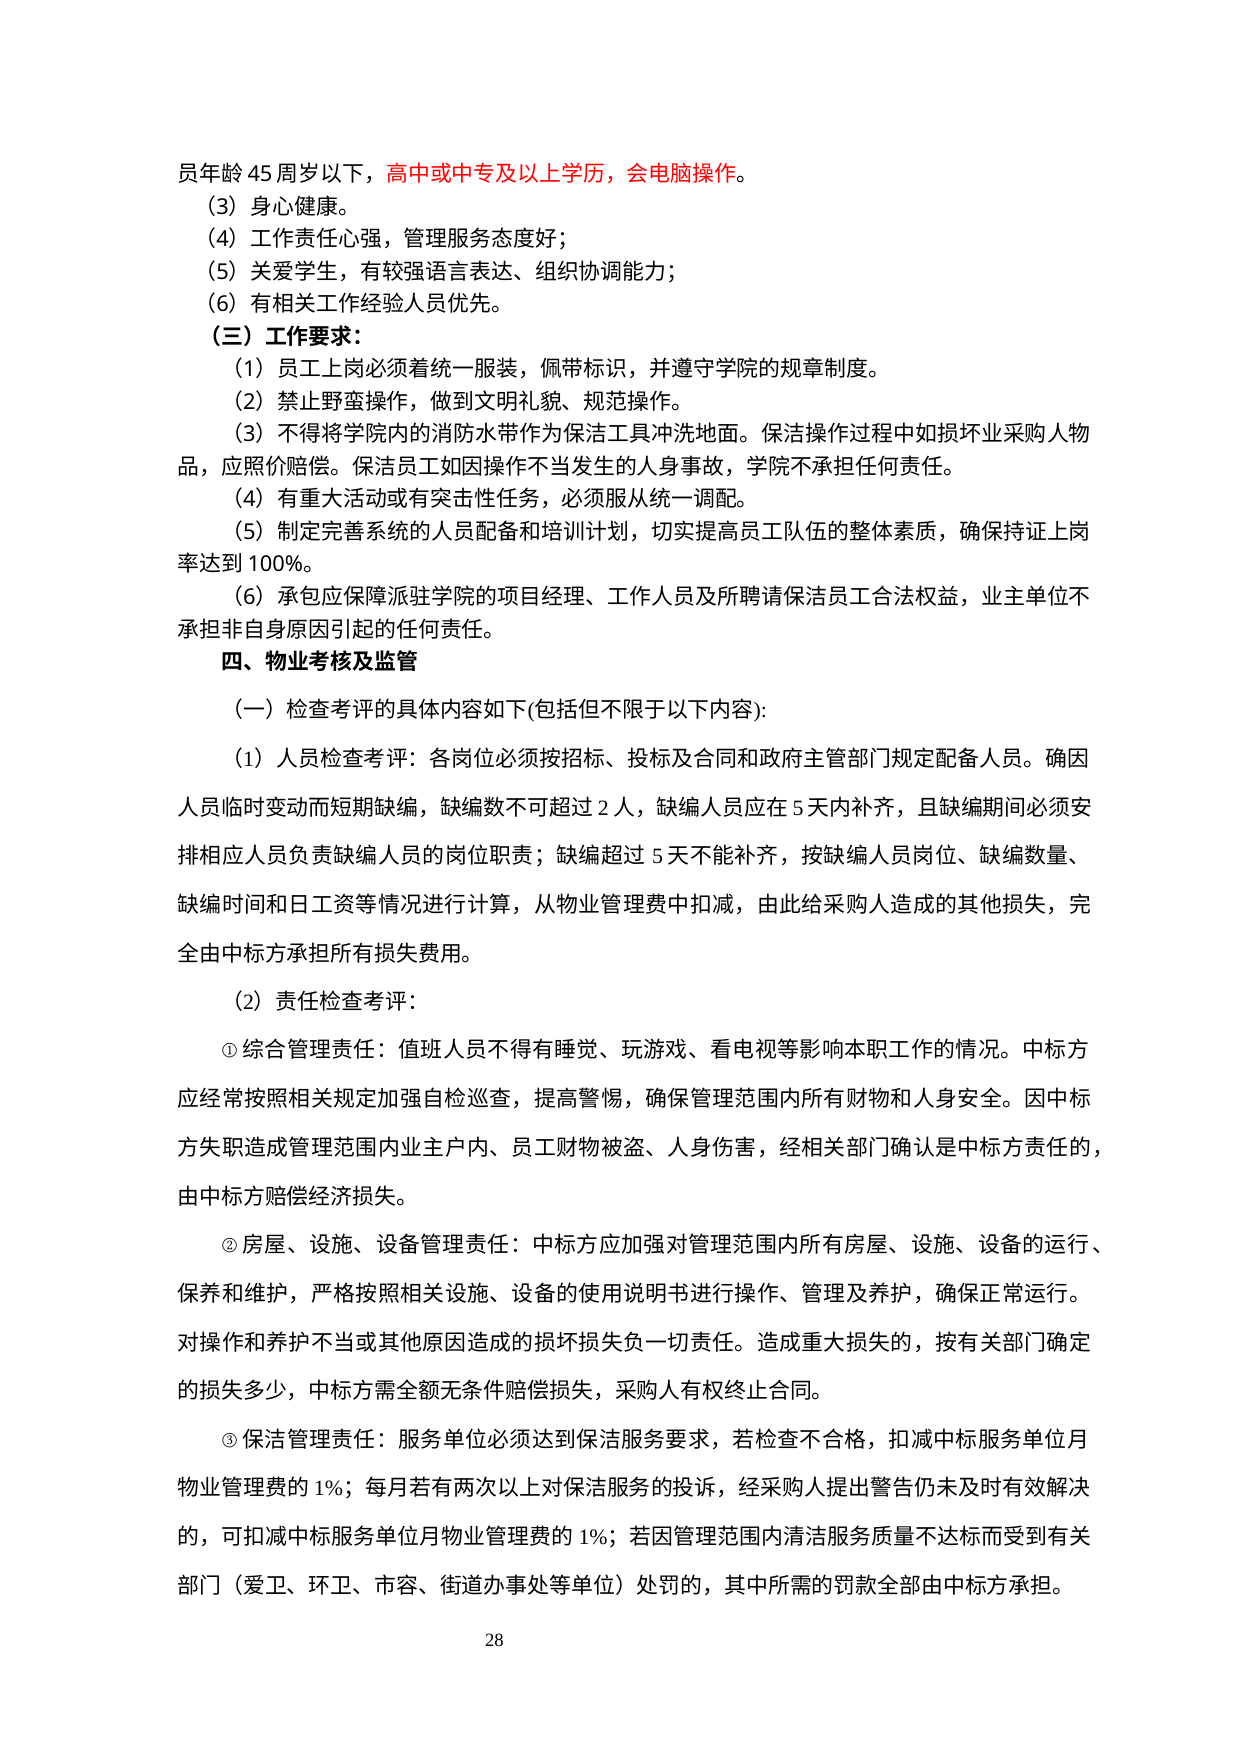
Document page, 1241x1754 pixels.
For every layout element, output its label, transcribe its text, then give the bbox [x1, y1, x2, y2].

text （5）制定完善系统的人员配备和培训计划，切实提高员工队伍的整体素质，确保持证上岗率达到100%。 [177, 514, 1092, 579]
text （5）关爱学生，有较强语言表达、组织协调能力； [177, 254, 1092, 286]
text （一）检查考评的具体内容如下(包括但不限于以下内容): [177, 692, 1092, 724]
text ②房屋、设施、设备管理责任：中标方应加强对管理范围内所有房屋、设施、设备的运行、保养和维护，严格按照相关设施、设备的使用说明书进行操作、管理及养护，确保正常运行。对操作和养护不当或其他原因造成的损坏损失负一切责任。造成重大损失的，按有关部门确定的损失多少，中标方需全额无条件赔偿损失，采购人有权终止合同。 [177, 1227, 1092, 1405]
text （2）责任检查考评： [177, 984, 1092, 1016]
text 四、物业考核及监管 [177, 644, 1092, 676]
text ①综合管理责任：值班人员不得有睡觉、玩游戏、看电视等影响本职工作的情况。中标方应经常按照相关规定加强自检巡查，提高警惕，确保管理范围内所有财物和人身安全。因中标方失职造成管理范围内业主户内、员工财物被盗、人身伤害，经相关部门确认是中标方责任的，由中标方赔偿经济损失。 [177, 1032, 1092, 1211]
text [177, 156, 1092, 189]
text （2）禁止野蛮操作，做到文明礼貌、规范操作。 [177, 384, 1092, 416]
text （1）人员检查考评：各岗位必须按招标、投标及合同和政府主管部门规定配备人员。确因人员临时变动而短期缺编，缺编数不可超过2人，缺编人员应在5天内补齐，且缺编期间必须安排相应人员负责缺编人员的岗位职责；缺编超过5天不能补齐，按缺编人员岗位、缺编数量、缺编时间和日工资等情况进行计算，从物业管理费中扣减，由此给采购人造成的其他损失，完全由中标方承担所有损失费用。 [177, 740, 1092, 968]
text ③保洁管理责任：服务单位必须达到保洁服务要求，若检查不合格，扣减中标服务单位月物业管理费的1%；每月若有两次以上对保洁服务的投诉，经采购人提出警告仍未及时有效解决的，可扣减中标服务单位月物业管理费的1%；若因管理范围内清洁服务质量不达标而受到有关部门（爱卫、环卫、市容、街道办事处等单位）处罚的，其中所需的罚款全部由中标方承担。 [177, 1421, 1092, 1600]
text （4）工作责任心强，管理服务态度好； [177, 221, 1092, 254]
text （6）有相关工作经验人员优先。 [177, 286, 1092, 319]
text （6）承包应保障派驻学院的项目经理、工作人员及所聘请保洁员工合法权益，业主单位不承担非自身原因引起的任何责任。 [177, 579, 1092, 644]
text （1）员工上岗必须着统一服装，佩带标识，并遵守学院的规章制度。 [177, 351, 1092, 384]
text （三）工作要求： [177, 319, 1092, 351]
text （4）有重大活动或有突击性任务，必须服从统一调配。 [177, 481, 1092, 514]
text （3）不得将学院内的消防水带作为保洁工具冲洗地面。保洁操作过程中如损坏业采购人物品，应照价赔偿。保洁员工如因操作不当发生的人身事故，学院不承担任何责任。 [177, 416, 1092, 481]
text （3）身心健康。 [177, 189, 1092, 221]
